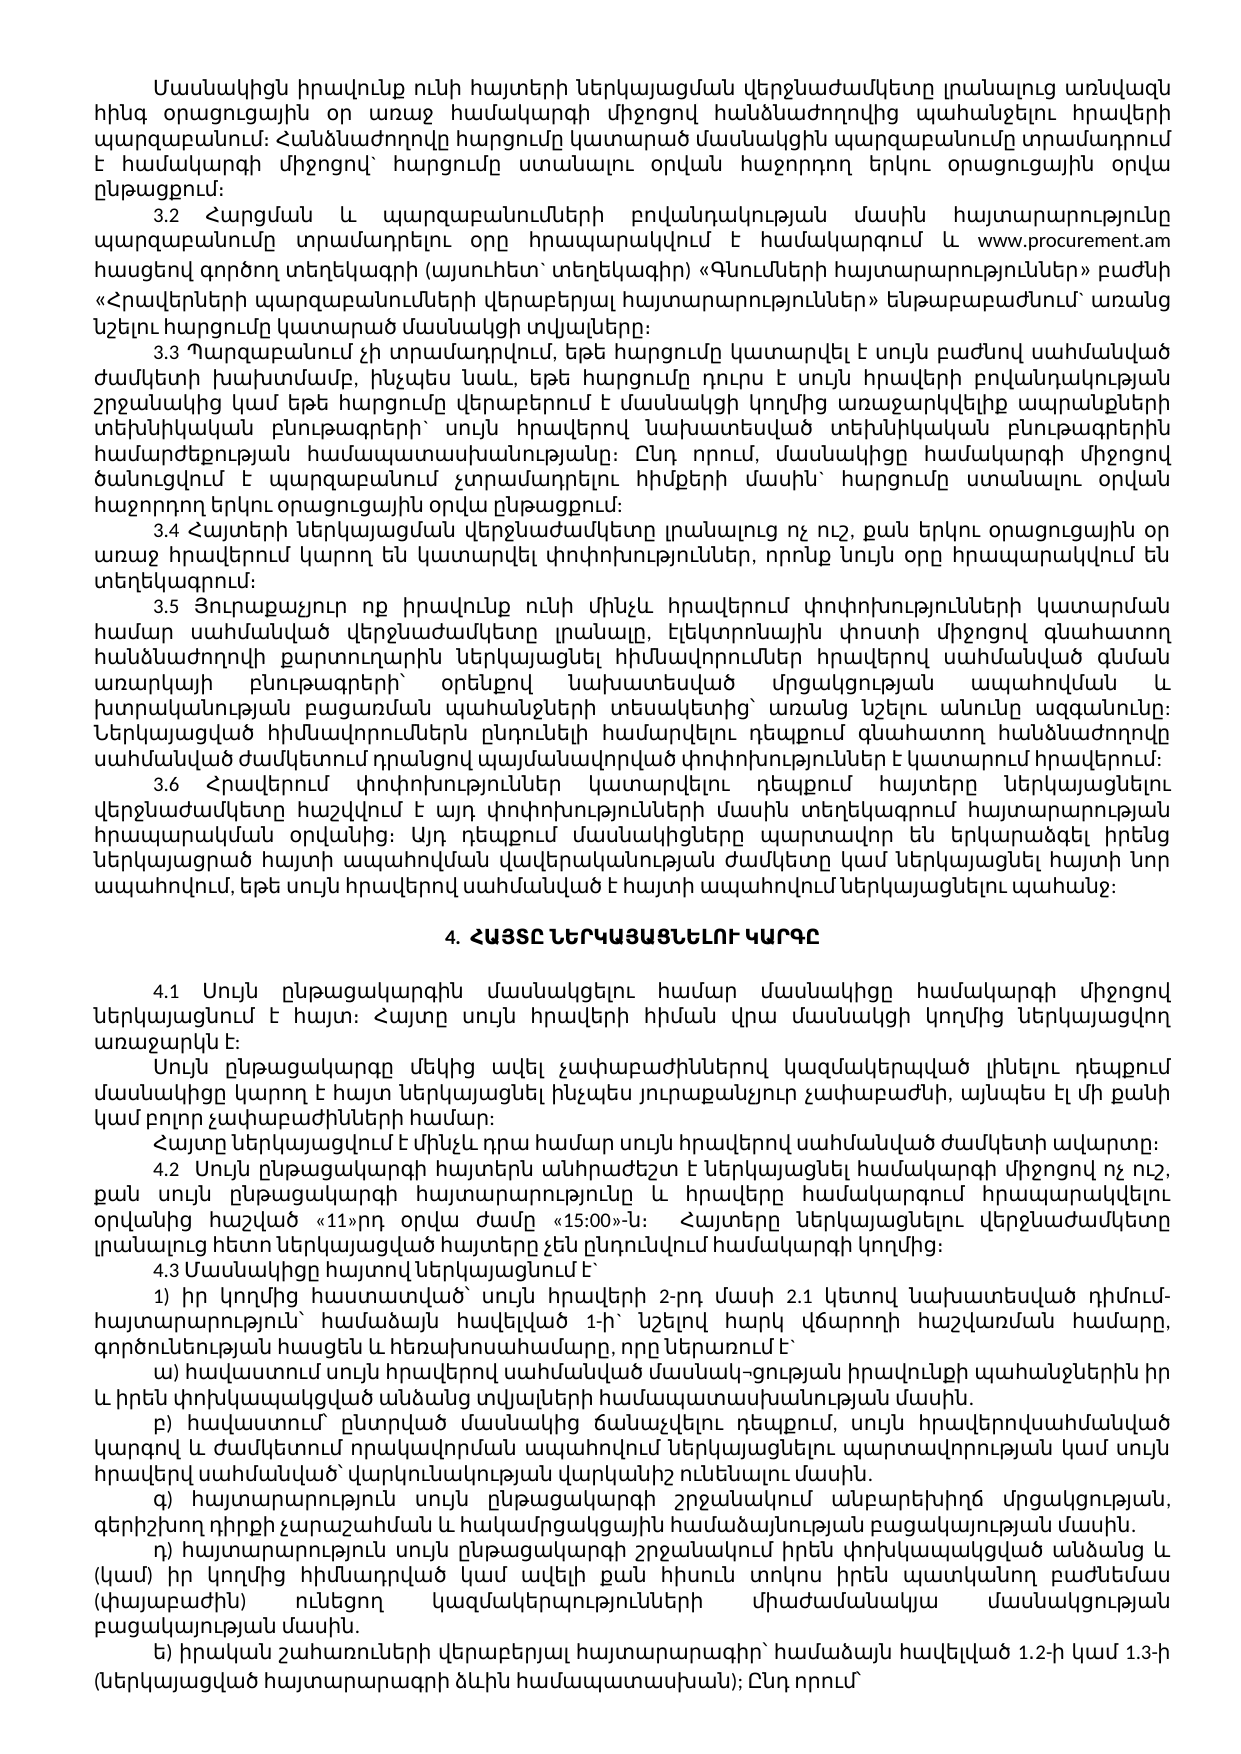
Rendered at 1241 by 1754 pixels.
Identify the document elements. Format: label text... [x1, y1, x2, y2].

text 3.5 Յուրաքաչյուր ոք իրավունք ունի մինչև հրավերում փոփոխությունների կատարման համար սահմանված վերջնաժամկետը լրանալը, էլեկտրոնային փոստի միջոցով գնահատող հանձնաժողովի քարտուղարին ներկայացնել հիմնավորումներ հրավերով սահմանված գնման առարկայի բնութագրերի՝ օրենքով նախատեսված մրցակցության ապահովման և խտրականության բացառման պահանջների տեսակետից՝ առանց նշելու անունը ազգանունը: Ներկայացված հիմնավորումներն ընդունելի համարվելու դեպքում գնահատող հանձնաժողովը սահմանված ժամկետում դրանցով պայմանավորված փոփոխություններ է կատարում հրավերում: [94, 593, 1171, 771]
text 3.4 Հայտերի ներկայացման վերջնաժամկետը լրանալուց ոչ ուշ, քան երկու օրացուցային օր առաջ հրավերում կարող են կատարվել փոփոխություններ, որոնք նույն օրը հրապարակվում են տեղեկագրում։ [94, 517, 1171, 593]
text բ) հավաստում՝ ընտրված մասնակից ճանաչվելու դեպքում, սույն հրավերովսահմանված կարգով և ժամկետում որակավորման ապահովում ներկայացնելու պարտավորության կամ սույն հրավերվ սահմանված՝ վարկունակության վարկանիշ ունենալու մասին. [94, 1410, 1171, 1486]
text 3.3 Պարզաբանում չի տրամադրվում, եթե հարցումը կատարվել է սույն բաժնով սահմանված ժամկետի խախտմամբ, ինչպես նաև, եթե հարցումը դուրս է սույն հրավերի բովանդակության շրջանակից կամ եթե հարցումը վերաբերում է մասնակցի կողմից առաջարկվելիք ապրանքների տեխնիկական բնութագրերի` սույն հրավերով նախատեսված տեխնիկական բնութագրերին համարժեքության համապատասխանությանը։ Ընդ որում, մասնակիցը համակարգի միջոցով ծանուցվում է պարզաբանում չտրամադրելու հիմքերի մասին` հարցումը ստանալու օրվան հաջորդող երկու օրացուցային օրվա ընթացքում: [94, 339, 1171, 517]
text Սույն ընթացակարգը մեկից ավել չափաբաժիններով կազմակերպված լինելու դեպքում մասնակիցը կարող է հայտ ներկայացնել ինչպես յուրաքանչյուր չափաբաժնի, այնպես էլ մի քանի կամ բոլոր չափաբաժինների համար: [94, 1054, 1171, 1131]
text դ) հայտարարություն սույն ընթացակարգի շրջանակում իրեն փոխկապակցված անձանց և (կամ) իր կողմից հիմնադրված կամ ավելի քան հիսուն տոկոս իրեն պատկանող բաժնեմաս (փայաբաժին) ունեցող կազմակերպությունների միաժամանակյա մասնակցության բացակայության մասին. [94, 1537, 1171, 1639]
text գ) հայտարարություն սույն ընթացակարգի շրջանակում անբարեխիղճ մրցակցության, գերիշխող դիրքի չարաշահման և հակամրցակցային համաձայնության բացակայության մասին. [94, 1486, 1171, 1537]
text 4.3 Մասնակիցը հայտով ներկայացնում է` [94, 1258, 1171, 1283]
text 4.2 Սույն ընթացակարգի հայտերն անհրաժեշտ է ներկայացնել համակարգի միջոցով ոչ ուշ, քան սույն ընթացակարգի հայտարարությունը և հրավերը համակարգում հրապարակվելու օրվանից հաշված «11»րդ օրվա ժամը «15:00»-ն։ Հայտերը ներկայացնելու վերջնաժամկետը լրանալուց հետո ներկայացված հայտերը չեն ընդունվում համակարգի կողմից։ [94, 1156, 1171, 1258]
text 4. ՀԱՅՏԸ ՆԵՐԿԱՅԱՑՆԵԼՈՒ ԿԱՐԳԸ [94, 924, 1171, 949]
text Հայտը ներկայացվում է մինչև դրա համար սույն հրավերով սահմանված ժամկետի ավարտը։ [94, 1131, 1171, 1156]
text ե) իրական շահառուների վերաբերյալ հայտարարագիր՝ համաձայն հավելված 1․2-ի կամ 1.3-ի (ներկայացված հայտարարագրի ձևին համապատասխան); Ընդ որում՝ [94, 1639, 1171, 1693]
text 4.1 Սույն ընթացակարգին մասնակցելու համար մասնակիցը համակարգի միջոցով ներկայացնում է հայտ։ Հայտը սույն հրավերի հիման վրա մասնակցի կողմից ներկայացվող առաջարկն է: [94, 978, 1171, 1054]
text 1) իր կողմից հաստատված՝ սույն հրավերի 2-րդ մասի 2.1 կետով նախատեսված դիմում-հայտարարություն՝ համաձայն հավելված 1-ի` նշելով հարկ վճարողի հաշվառման համարը, գործունեության հասցեն և հեռախոսահամարը, որը ներառում է` [94, 1283, 1171, 1359]
text 3.2 Հարցման և պարզաբանումների բովանդակության մասին հայտարարությունը պարզաբանումը տրամադրելու օրը հրապարակվում է համակարգում և www.procurement.am հասցեով գործող տեղեկագրի (այսուհետ` տեղեկագիր) «Գնումների հայտարարություններ» բաժնի «Հրավերների պարզաբանումների վերաբերյալ հայտարարություններ» ենթաբաբաժնում` առանց նշելու հարցումը կատարած մասնակցի տվյալները։ [94, 202, 1171, 339]
text Մասնակիցն իրավունք ունի հայտերի ներկայացման վերջնաժամկետը լրանալուց առնվազն հինգ օրացուցային օր առաջ համակարգի միջոցով հանձնաժողովից պահանջելու հրավերի պարզաբանում։ Հանձնաժողովը հարցումը կատարած մասնակցին պարզաբանումը տրամադրում է համակարգի միջոցով` հարցումը ստանալու օրվան հաջորդող երկու օրացուցային օրվա ընթացքում։ [94, 75, 1171, 202]
text 3.6 Հրավերում փոփոխություններ կատարվելու դեպքում հայտերը ներկայացնելու վերջնաժամկետը հաշվվում է այդ փոփոխությունների մասին տեղեկագրում հայտարարության հրապարակման օրվանից։ Այդ դեպքում մասնակիցները պարտավոր են երկարաձգել իրենց ներկայացրած հայտի ապահովման վավերականության ժամկետը կամ ներկայացնել հայտի նոր ապահովում, եթե սույն հրավերով սահմանված է հայտի ապահովում ներկայացնելու պահանջ: [94, 771, 1171, 898]
text ա) հավաստում սույն հրավերով սահմանված մասնակ¬ցության իրավունքի պահանջներին իր և իրեն փոխկապակցված անձանց տվյալների համապատասխանության մասին. [94, 1359, 1171, 1410]
